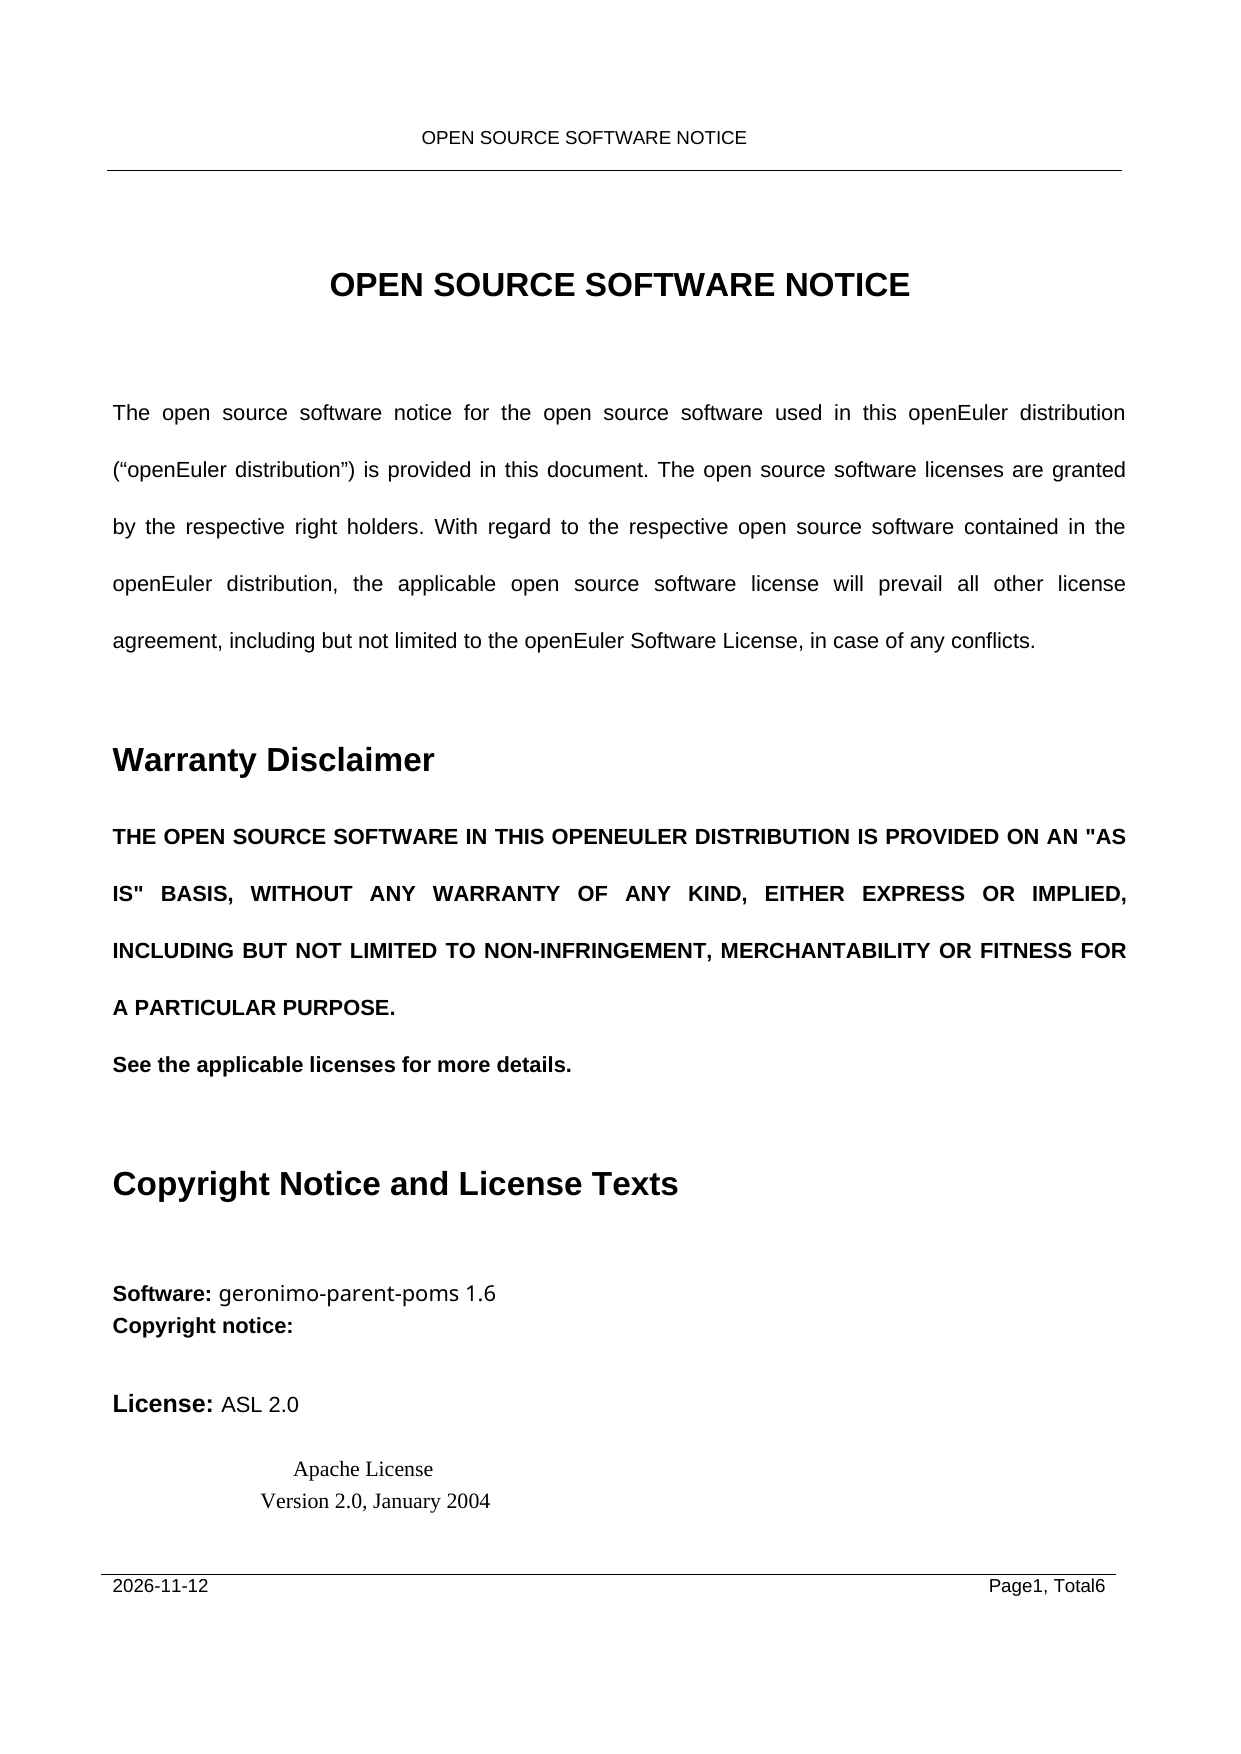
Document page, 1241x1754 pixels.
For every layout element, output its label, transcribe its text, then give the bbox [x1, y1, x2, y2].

text Copyright Notice and License Texts [112, 1151, 1128, 1216]
text The open source software notice for the open source software used in this openEuler distribution (“openEuler distribution”) is provided in this document. The open source software licenses are granted by the respective right holders. With regard to the respective open source software contained in the openEuler distribution, the applicable open source software license will prevail all other license agreement, including but not limited to the openEuler Software License, in case of any conflicts. [112, 397, 1128, 657]
text License: ASL 2.0 [112, 1387, 1128, 1419]
text Software: geronimo-parent-poms 1.6 [112, 1277, 1128, 1309]
text Warranty Disclaimer [112, 727, 1128, 792]
text Copyright notice: [112, 1309, 1128, 1342]
text THE OPEN SOURCE SOFTWARE IN THIS OPENEULER DISTRIBUTION IS PROVIDED ON AN "AS IS" BASIS, WITHOUT ANY WARRANTY OF ANY KIND, EITHER EXPRESS OR IMPLIED, INCLUDING BUT NOT LIMITED TO NON-INFRINGEMENT, MERCHANTABILITY OR FITNESS FOR A PARTICULAR PURPOSE. See the applicable licenses for more details. [112, 821, 1128, 1081]
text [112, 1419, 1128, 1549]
text OPEN SOURCE SOFTWARE NOTICE [112, 251, 1128, 316]
